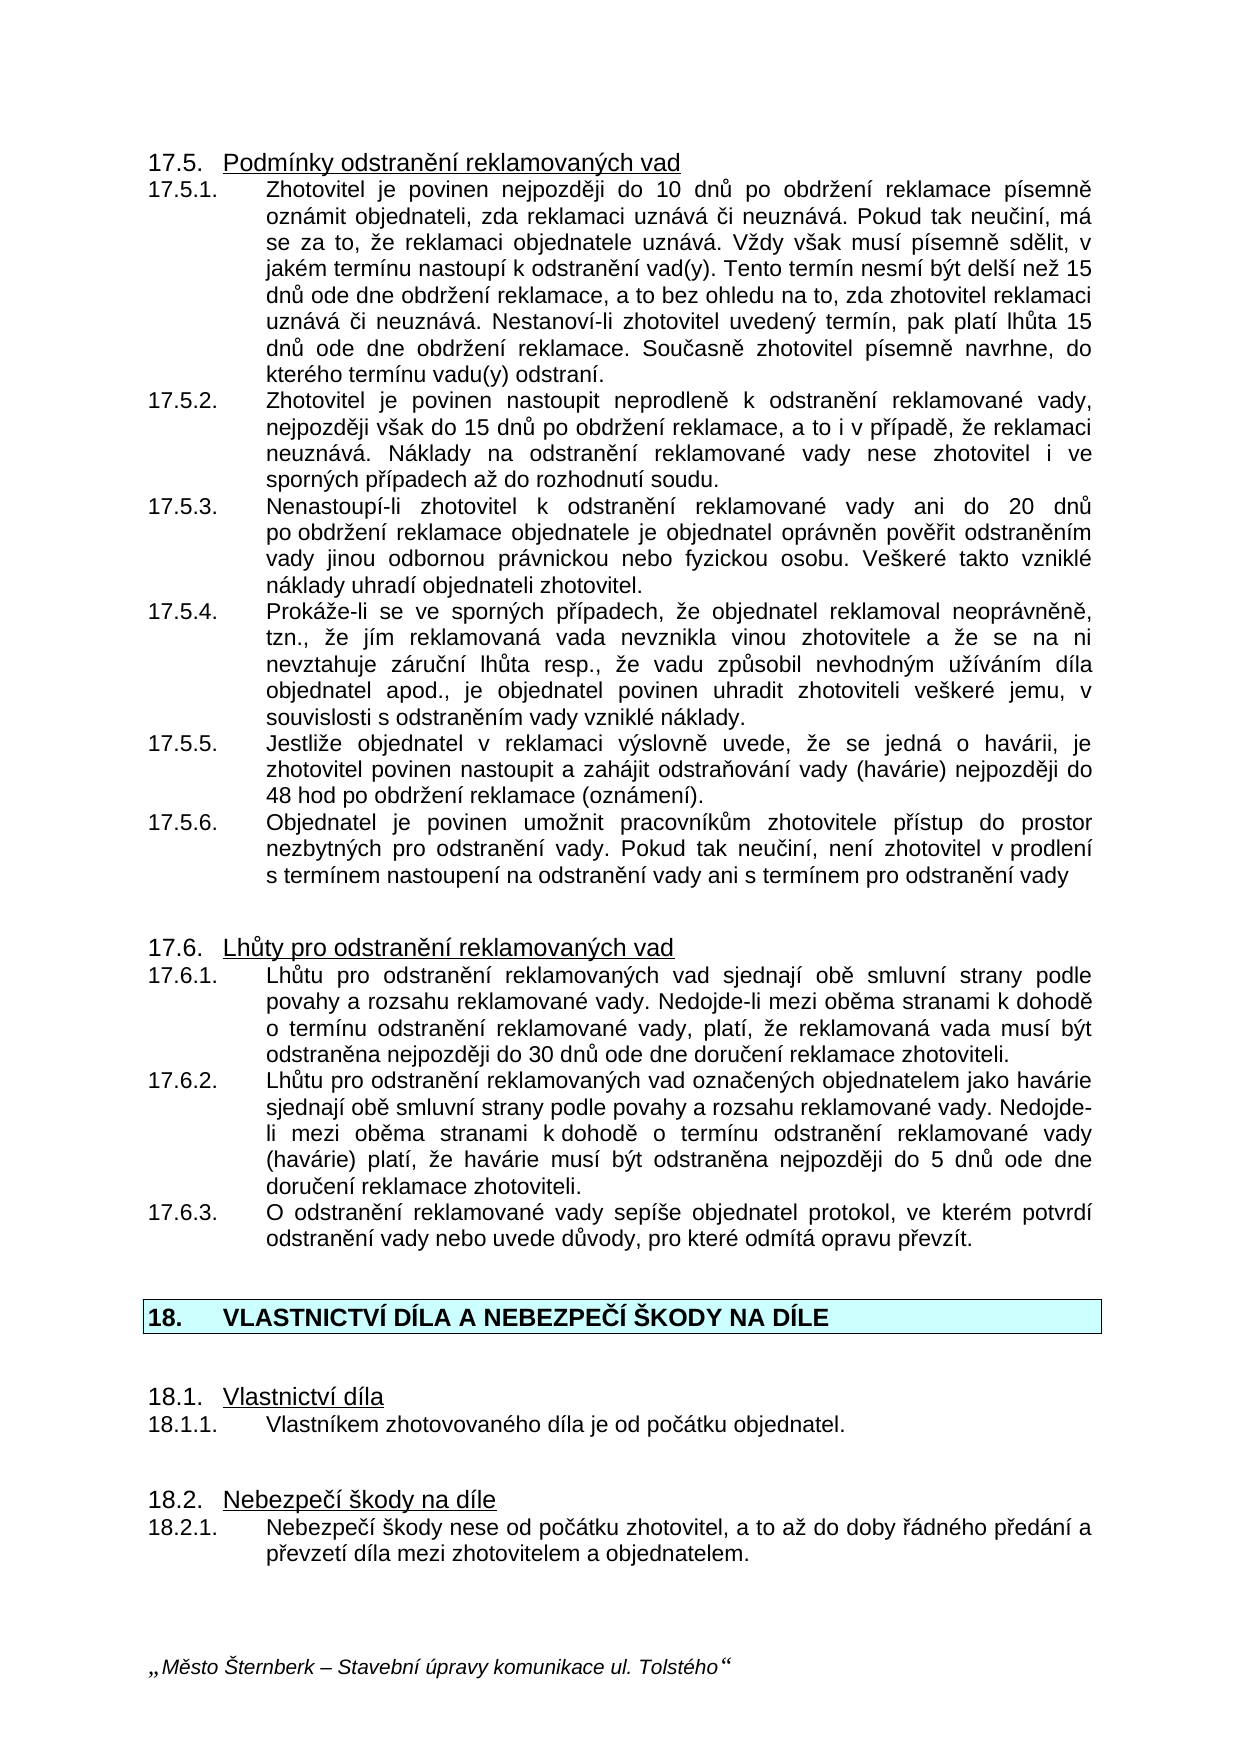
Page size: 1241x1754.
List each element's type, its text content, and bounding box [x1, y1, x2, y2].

list Jestliže objednatel v reklamaci výslovně uvede, že se jedná o havárii, je zhotovitel povinen nastoupit a zahájit odstraňování vady (havárie) nejpozději do 48 hod po obdržení reklamace (oznámení). [148, 730, 1093, 809]
list Vlastnictví díla [148, 1382, 1093, 1411]
text Vlastnictví díla a nebezpečí škody na díle [144, 1300, 1101, 1333]
list Nebezpečí škody na díle [148, 1485, 1093, 1514]
list Vlastníkem zhotovovaného díla je od počátku objednatel. [148, 1411, 1093, 1437]
list Nebezpečí škody nese od počátku zhotovitel, a to až do doby řádného předání a převzetí díla mezi zhotovitelem a objednatelem. [148, 1514, 1093, 1566]
list Prokáže-li se ve sporných případech, že objednatel reklamoval neoprávněně, tzn., že jím reklamovaná vada nevznikla vinou zhotovitele a že se na ni nevztahuje záruční lhůta resp., že vadu způsobil nevhodným užíváním díla objednatel apod., je objednatel povinen uhradit zhotoviteli veškeré jemu, v souvislosti s odstraněním vady vzniklé náklady. [148, 598, 1093, 730]
list Lhůty pro odstranění reklamovaných vad [148, 933, 1093, 962]
list Lhůtu pro odstranění reklamovaných vad označených objednatelem jako havárie sjednají obě smluvní strany podle povahy a rozsahu reklamované vady. Nedojde-li mezi oběma stranami k dohodě o termínu odstranění reklamované vady (havárie) platí, že havárie musí být odstraněna nejpozději do 5 dnů ode dne doručení reklamace zhotoviteli. [148, 1067, 1093, 1199]
list O odstranění reklamované vady sepíše objednatel protokol, ve kterém potvrdí odstranění vady nebo uvede důvody, pro které odmítá opravu převzít. [148, 1199, 1093, 1252]
list Objednatel je povinen umožnit pracovníkům zhotovitele přístup do prostor nezbytných pro odstranění vady. Pokud tak neučiní, není zhotovitel v prodlení s termínem nastoupení na odstranění vady ani s termínem pro odstranění vady [148, 809, 1093, 888]
list Zhotovitel je povinen nejpozději do 10 dnů po obdržení reklamace písemně oznámit objednateli, zda reklamaci uznává či neuznává. Pokud tak neučiní, má se za to, že reklamaci objednatele uznává. Vždy však musí písemně sdělit, v jakém termínu nastoupí k odstranění vad(y). Tento termín nesmí být delší než 15 dnů ode dne obdržení reklamace, a to bez ohledu na to, zda zhotovitel reklamaci uznává či neuznává. Nestanoví-li zhotovitel uvedený termín, pak platí lhůta 15 dnů ode dne obdržení reklamace. Současně zhotovitel písemně navrhne, do kterého termínu vadu(y) odstraní. [148, 176, 1093, 387]
list Zhotovitel je povinen nastoupit neprodleně k odstranění reklamované vady, nejpozději však do 15 dnů po obdržení reklamace, a to i v případě, že reklamaci neuznává. Náklady na odstranění reklamované vady nese zhotovitel i ve sporných případech až do rozhodnutí soudu. [148, 387, 1093, 493]
list Podmínky odstranění reklamovaných vad [148, 148, 1093, 176]
list Lhůtu pro odstranění reklamovaných vad sjednají obě smluvní strany podle povahy a rozsahu reklamované vady. Nedojde-li mezi oběma stranami k dohodě o termínu odstranění reklamované vady, platí, že reklamovaná vada musí být odstraněna nejpozději do 30 dnů ode dne doručení reklamace zhotoviteli. [148, 962, 1093, 1067]
list Nenastoupí-li zhotovitel k odstranění reklamované vady ani do 20 dnů po obdržení reklamace objednatele je objednatel oprávněn pověřit odstraněním vady jinou odbornou právnickou nebo fyzickou osobu. Veškeré takto vzniklé náklady uhradí objednateli zhotovitel. [148, 493, 1093, 598]
